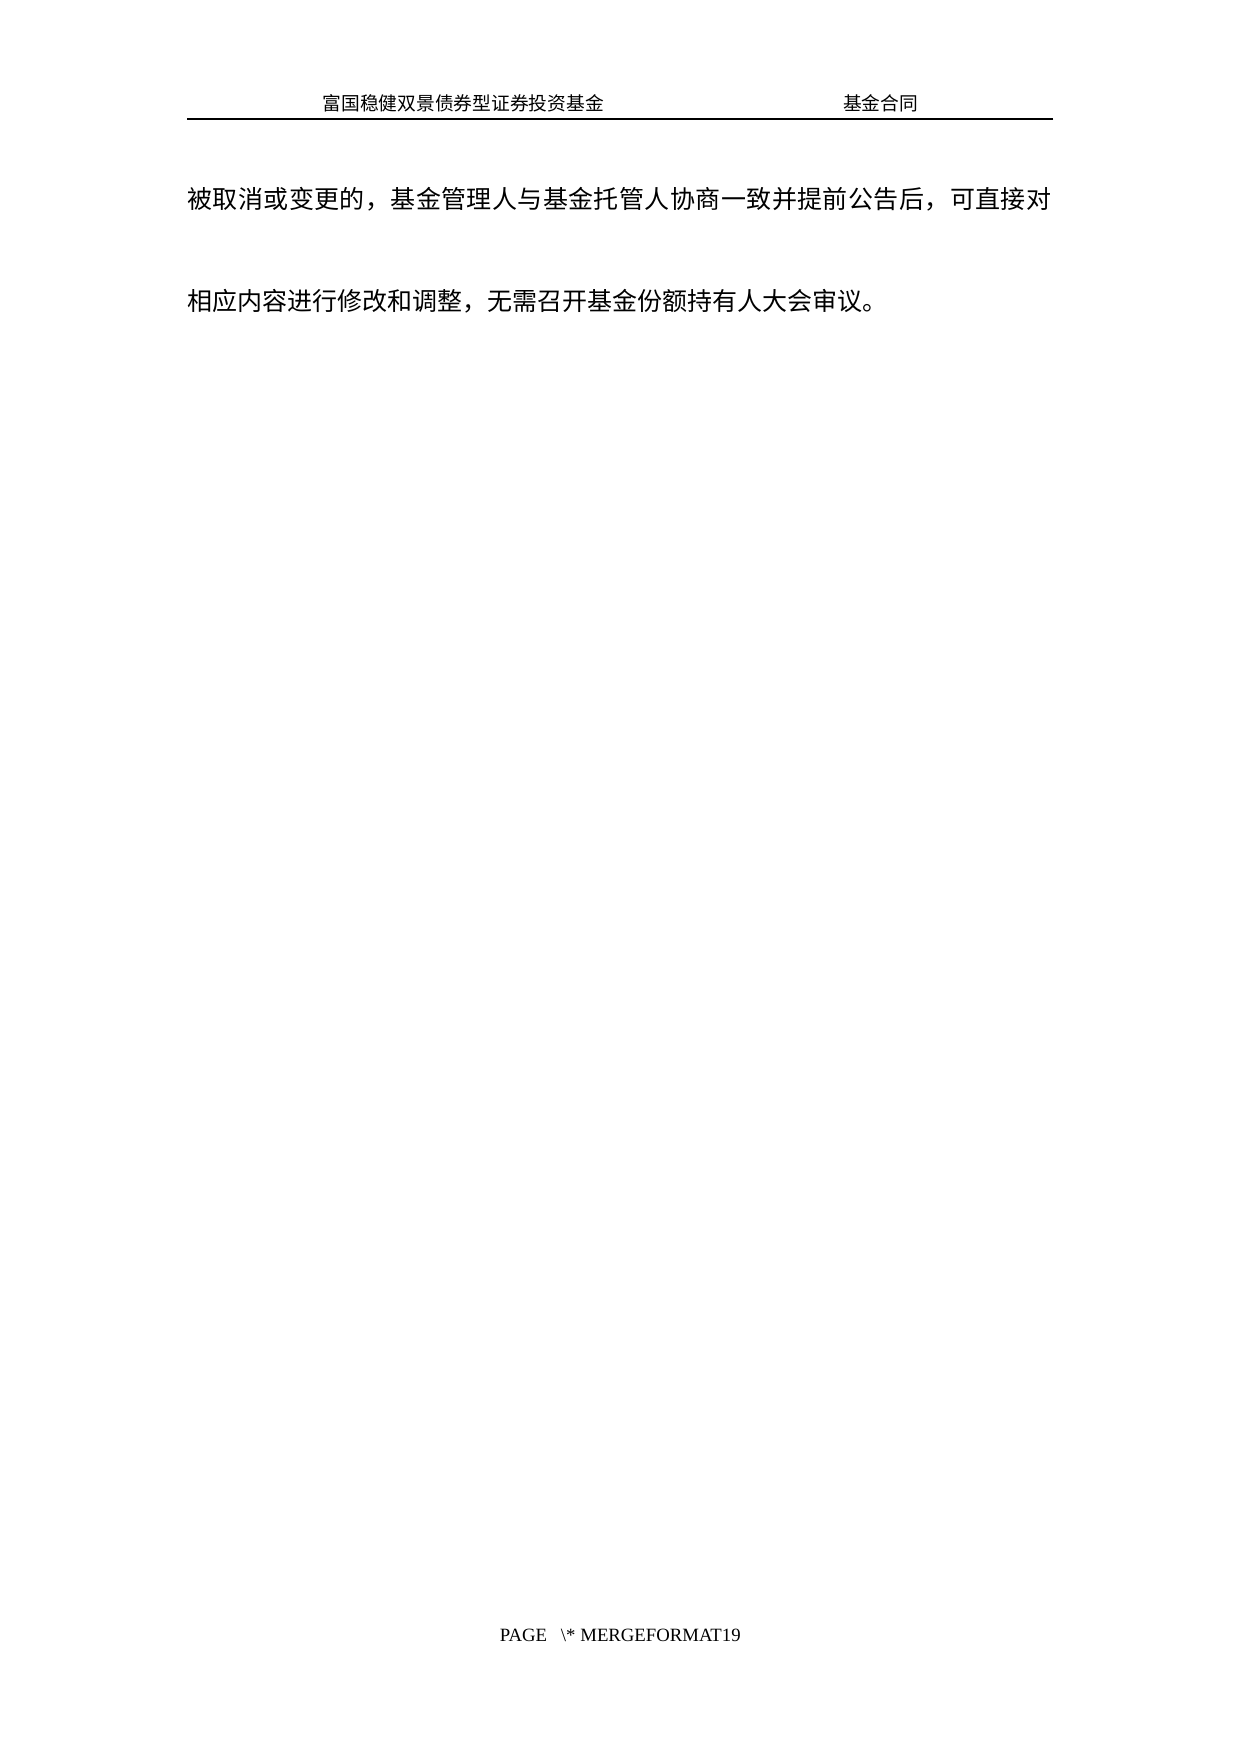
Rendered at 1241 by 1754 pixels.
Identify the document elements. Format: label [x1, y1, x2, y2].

text [187, 164, 1053, 334]
